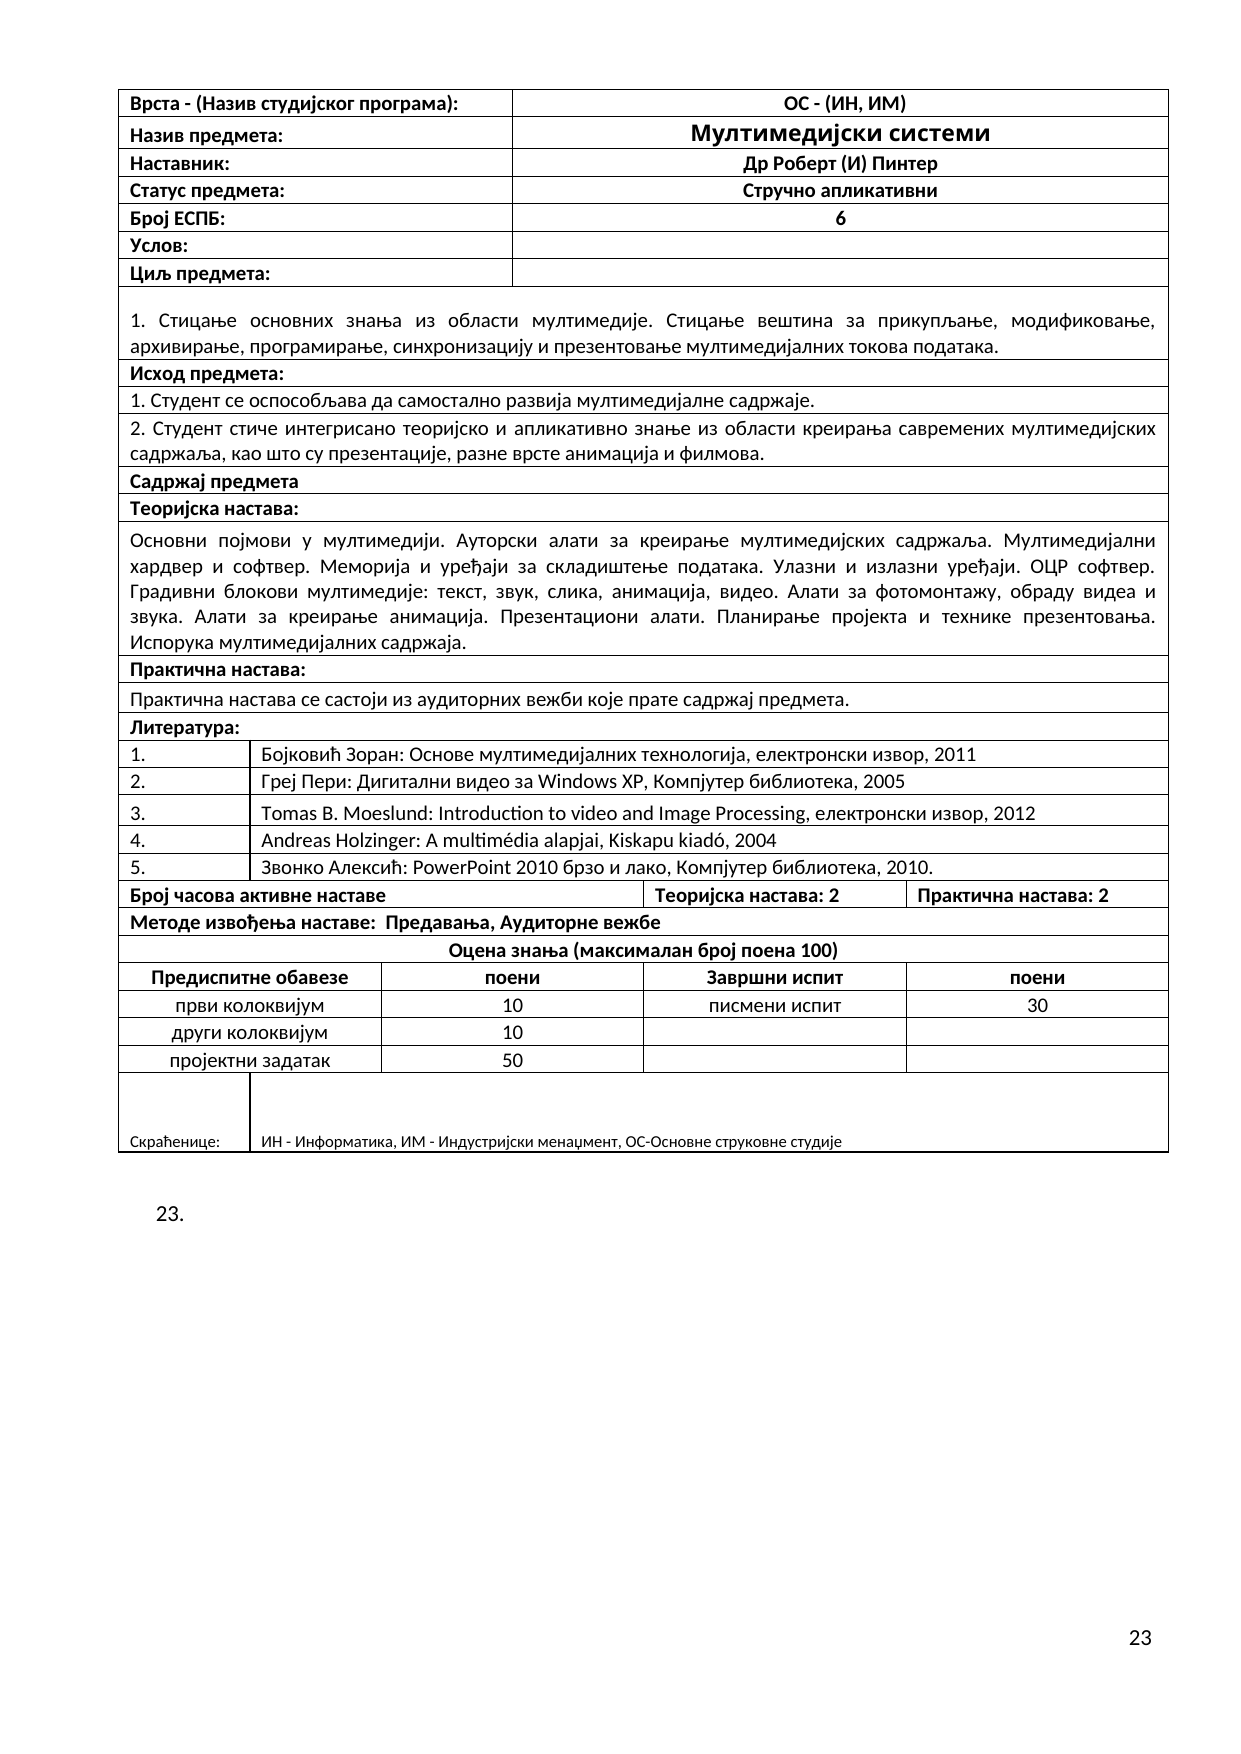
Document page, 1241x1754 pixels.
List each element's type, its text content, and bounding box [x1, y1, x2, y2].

table_cell 1. Стицање основних знања из области мултимедије. Стицање вештина за прикупљање, модификовање, архивирање, програмирање, синхронизацију и презентовање мултимедијалних токова података. [119, 287, 1168, 358]
table_cell Оцена знања (максималан број поена 100) [119, 936, 1168, 962]
table_cell [513, 232, 1168, 258]
table_cell Теоријска настава: [119, 494, 1168, 521]
table_cell Др Роберт (И) Пинтер [513, 149, 1168, 176]
table_cell 2. Студент стиче интегрисано теоријско и апликативно знање из области креирања савремених мултимедијских садржаља, као што су презентације, разне врсте анимација и филмова. [119, 414, 1168, 466]
table_cell пројектни задатак [119, 1046, 381, 1072]
table_cell Мултимедијски системи [513, 117, 1168, 148]
table_cell 5. [119, 854, 249, 880]
table_cell Практична настава се састоји из аудиторних вежби које прате садржај предмета. [119, 683, 1168, 712]
table_cell 30 [907, 991, 1168, 1017]
table_cell [907, 1046, 1168, 1072]
table_header ОС - (ИН, ИМ) [513, 90, 1168, 116]
table_cell Број ЕСПБ: [119, 204, 512, 231]
table_cell Статус предмета: [119, 177, 512, 203]
table_cell Tomas B. Moeslund: Introduction to video and Image Processing, електронски извор, 2012 [251, 795, 1168, 825]
table_cell Садржај предмета [119, 467, 1168, 493]
table_cell 4. [119, 826, 249, 853]
table_cell Бојковић Зоран: Основе мултимедијалних технологија, електронски извор, 2011 [251, 741, 1168, 767]
table_cell Циљ предмета: [119, 259, 512, 286]
table_cell [907, 1018, 1168, 1045]
table_cell Скраћенице: [119, 1073, 249, 1151]
table_cell ИН - Информатика, ИМ - Индустријски менаџмент, ОС-Основне струковне студије [251, 1073, 1168, 1151]
table_cell [513, 259, 1168, 286]
table_cell Литература: [119, 713, 1168, 739]
table_cell Греј Пери: Дигитални видео за Windows XP, Компјутер библиотека, 2005 [251, 768, 1168, 794]
table_cell 10 [382, 1018, 643, 1045]
table_cell Услов: [119, 232, 512, 258]
table_cell 50 [382, 1046, 643, 1072]
table_cell Исход предмета: [119, 360, 1168, 386]
table_cell Теоријска настава: 2 [644, 881, 906, 907]
table_cell Предиспитне обавезе [119, 963, 381, 990]
table_cell Практична настава: 2 [907, 881, 1168, 907]
table_cell други колоквијум [119, 1018, 381, 1045]
table_cell Практична настава: [119, 656, 1168, 682]
table_cell први колоквијум [119, 991, 381, 1017]
table_cell Завршни испит [644, 963, 906, 990]
table_cell Методе извођења наставе: Предавања, Аудиторне вежбе [119, 908, 1168, 935]
table_cell 1. Студент се оспособљава да самостално развија мултимедијалне садржаје. [119, 387, 1168, 413]
table_cell 2. [119, 768, 249, 794]
table_cell Звонко Алексић: PowerPoint 2010 брзо и лако, Компјутер библиотека, 2010. [251, 854, 1168, 880]
table_cell 6 [513, 204, 1168, 231]
table_cell поени [382, 963, 643, 990]
table_cell [644, 1046, 906, 1072]
table_cell Основни појмови у мултимедији. Ауторски алати за креирање мултимедијских садржаља. Мултимедијални хардвер и софтвер. Меморија и уређаји за складиштење података. Улазни и излазни уређаји. ОЦР софтвер. Градивни блокови мултимедије: текст, звук, слика, анимација, видео. Алати за фотомонтажу, обраду видеа и звука. Алати за креирање анимација. Презентациони алати. Планирање пројекта и технике презентовања. Испорука мултимедијалних садржаја. [119, 522, 1168, 654]
table_cell Andreas Holzinger: A multimédia alapjai, Kiskapu kiadó, 2004 [251, 826, 1168, 853]
table_header Врста - (Назив студијског програма): [119, 90, 512, 116]
table_cell [644, 1018, 906, 1045]
table_cell Стручно апликативни [513, 177, 1168, 203]
table_cell Назив предмета: [119, 117, 512, 148]
table_cell Број часова активне наставе [119, 881, 643, 907]
table_cell 3. [119, 795, 249, 825]
table_cell поени [907, 963, 1168, 990]
table_cell Наставник: [119, 149, 512, 176]
table_cell 10 [382, 991, 643, 1017]
table_cell писмени испит [644, 991, 906, 1017]
table_cell 1. [119, 741, 249, 767]
